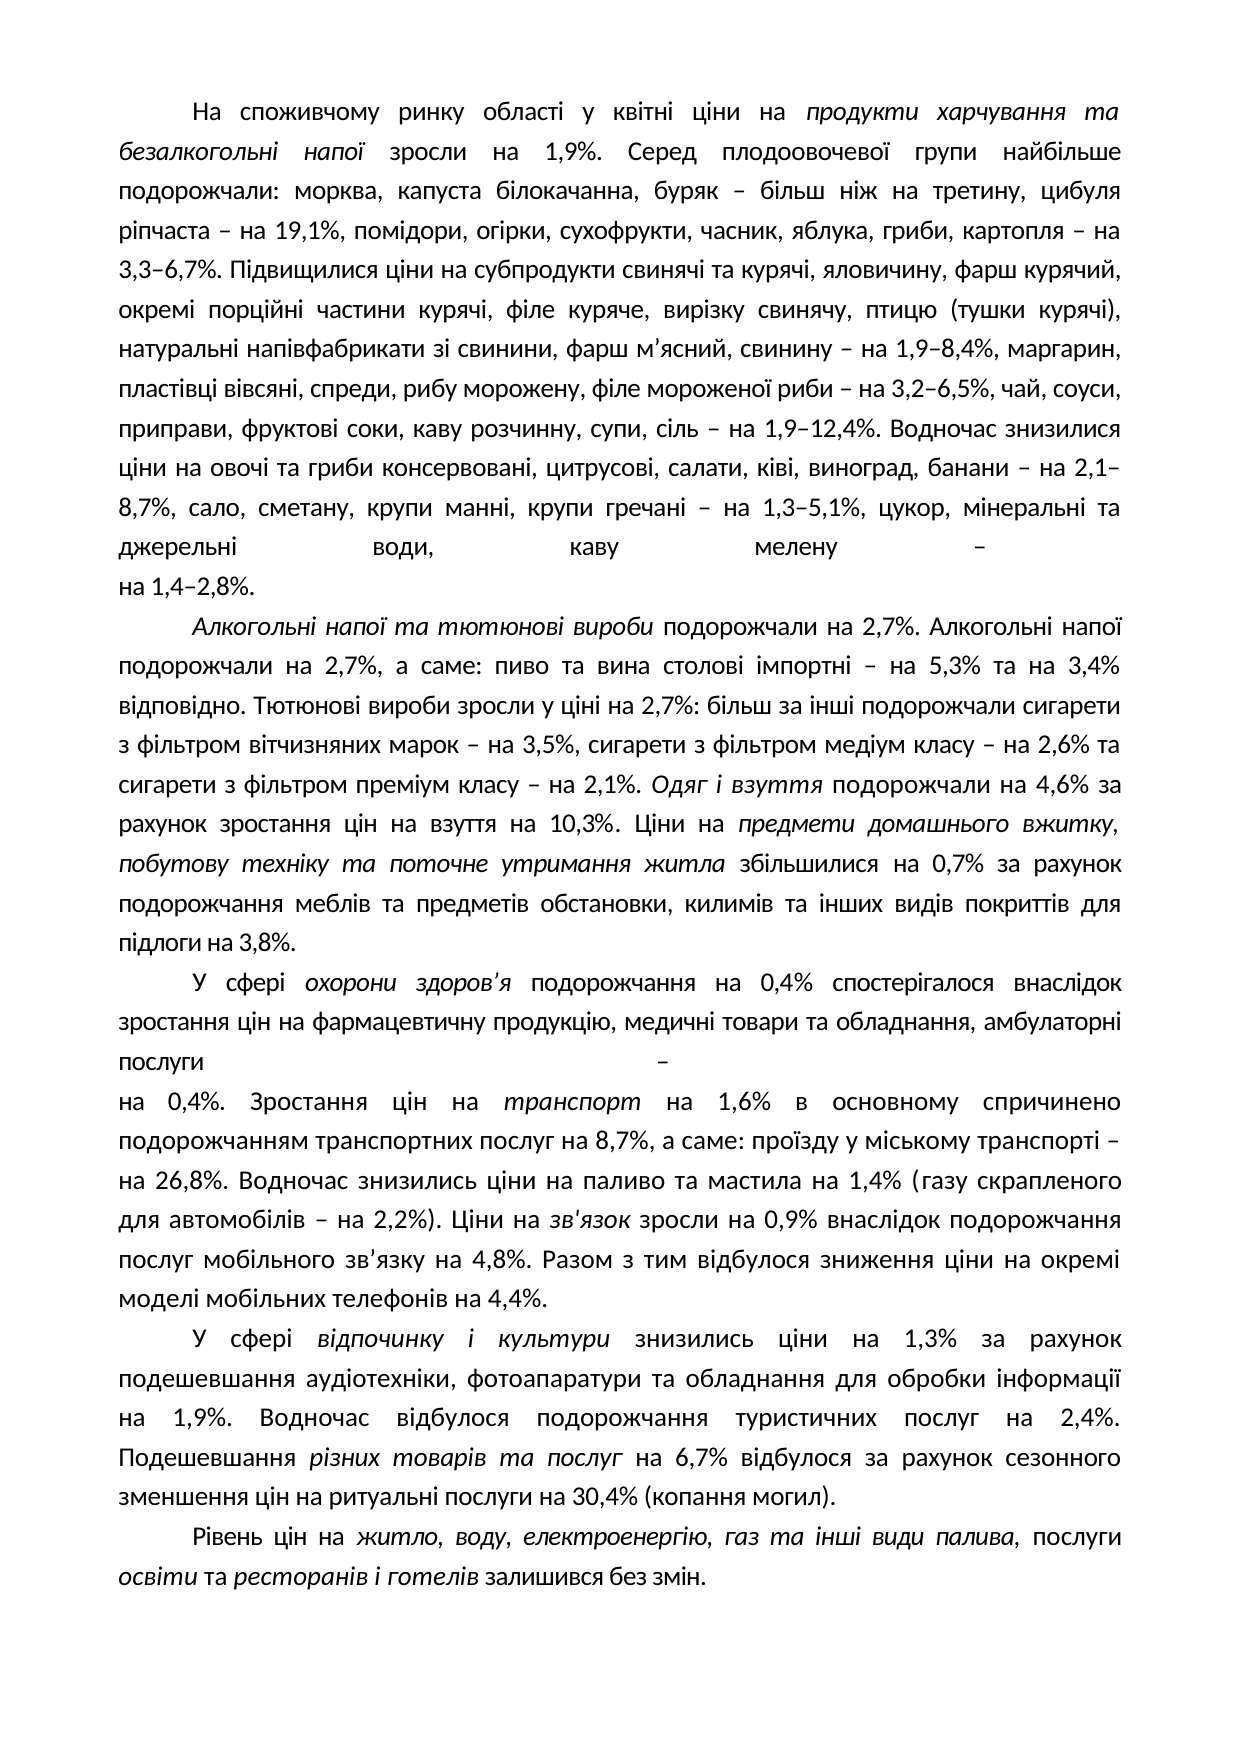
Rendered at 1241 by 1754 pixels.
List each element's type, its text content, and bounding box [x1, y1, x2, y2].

text Алкогольні напої та тютюнові вироби подорожчали на 2,7%. Алкогольні напої подорожчали на 2,7%, а саме: пиво та вина столові імпортні – на 5,3% та на 3,4% відповідно. Тютюнові вироби зросли у ціні на 2,7%: більш за інші подорожчали сигарети з фільтром вітчизняних марок – на 3,5%, сигарети з фільтром медіум класу – на 2,6% та сигарети з фільтром преміум класу – на 2,1%. Одяг і взуття подорожчали на 4,6% за рахунок зростання цін на взуття на 10,3%. Ціни на предмети домашнього вжитку, побутову техніку та поточне утримання житла збільшилися на 0,7% за рахунок подорожчання меблів та предметів обстановки, килимів та інших видів покриттів для підлоги на 3,8%. [118, 603, 1122, 959]
text У сфері охорони здоров’я подорожчання на 0,4% спостерігалося внаслідок зростання цін на фармацевтичну продукцію, медичні товари та обладнання, амбулаторні послуги – на 0,4%. Зростання цін на транспорт на 1,6% в основному спричинено подорожчанням транспортних послуг на 8,7%, а саме: проїзду у міському транспорті – на 26,8%. Водночас знизились ціни на паливо та мастила на 1,4% (газу скрапленого для автомобілів – на 2,2%). Ціни на зв'язок зросли на 0,9% внаслідок подорожчання послуг мобільного зв’язку на 4,8%. Разом з тим відбулося зниження ціни на окремі моделі мобільних телефонів на 4,4%. [118, 959, 1122, 1316]
text У сфері відпочинку і культури знизились ціни на 1,3% за рахунок подешевшання аудіотехніки, фотоапаратури та обладнання для обробки інформації на 1,9%. Водночас відбулося подорожчання туристичних послуг на 2,4%. Подешевшання різних товарів та послуг на 6,7% відбулося за рахунок сезонного зменшення цін на ритуальні послуги на 30,4% (копання могил). [118, 1316, 1122, 1514]
text На споживчому ринку області у квітні ціни на продукти харчування та безалкогольні напої зросли на 1,9%. Серед плодоовочевої групи найбільше подорожчали: морква, капуста білокачанна, буряк – більш ніж на третину, цибуля ріпчаста – на 19,1%, помідори, огірки, сухофрукти, часник, яблука, гриби, картопля – на 3,3–6,7%. Підвищилися ціни на субпродукти свинячі та курячі, яловичину, фарш курячий, окремі порційні частини курячі, філе куряче, вирізку свинячу, птицю (тушки курячі), натуральні напівфабрикати зі свинини, фарш м’ясний, свинину – на 1,9–8,4%, маргарин, пластівці вівсяні, спреди, рибу морожену, філе мороженої риби – на 3,2–6,5%, чай, соуси, приправи, фруктові соки, каву розчинну, супи, сіль – на 1,9–12,4%. Водночас знизилися ціни на овочі та гриби консервовані, цитрусові, салати, ківі, виноград, банани – на 2,1–8,7%, сало, сметану, крупи манні, крупи гречані – на 1,3–5,1%, цукор, мінеральні та джерельні води, каву мелену – на 1,4–2,8%. [118, 89, 1122, 603]
text Рівень цін на житло, воду, електроенергію, газ та інші види палива, послуги освіти та ресторанів і готелів залишився без змін. [118, 1514, 1122, 1593]
